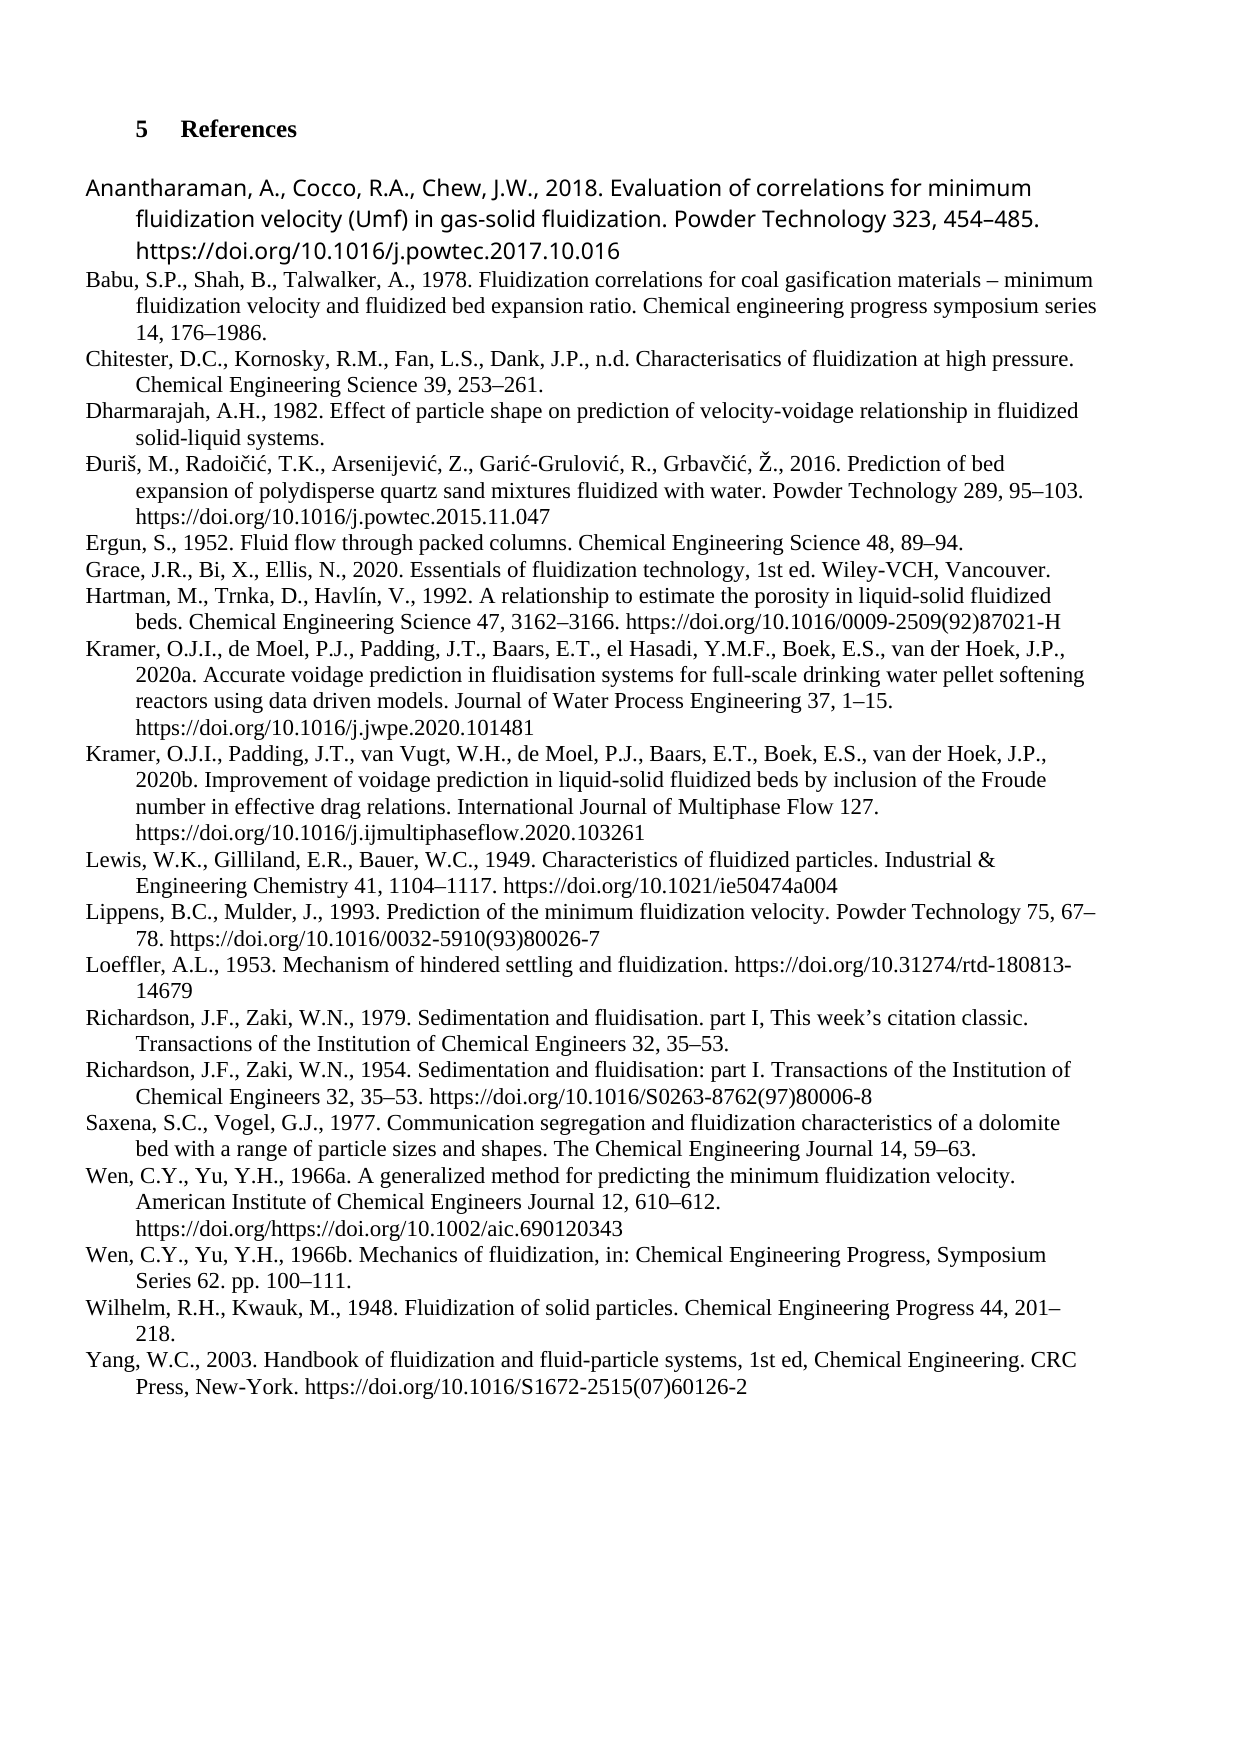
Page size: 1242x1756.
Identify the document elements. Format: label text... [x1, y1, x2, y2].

subtitle References [135, 114, 1100, 143]
